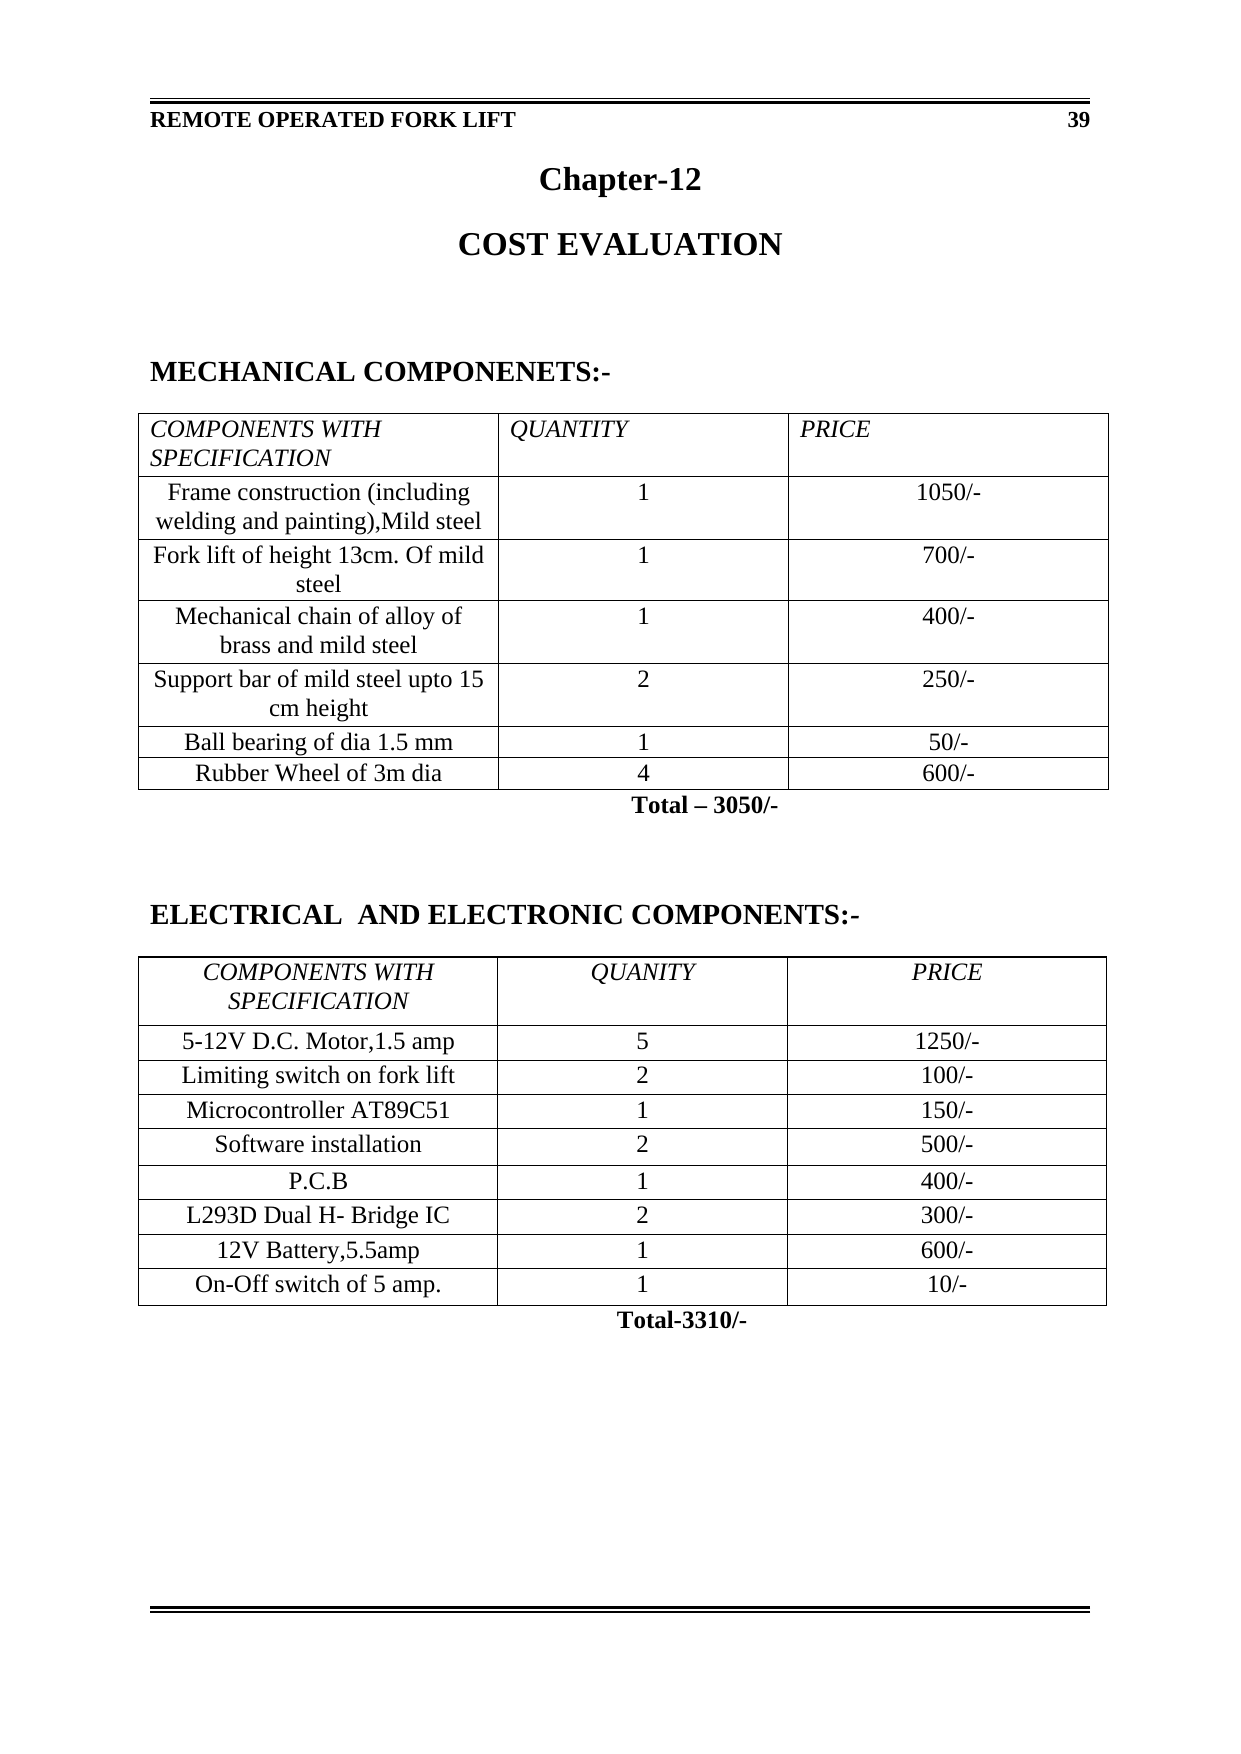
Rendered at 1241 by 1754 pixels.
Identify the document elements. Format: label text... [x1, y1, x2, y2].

table_cell 5 [498, 1026, 787, 1059]
table_cell Mechanical chain of alloy of brass and mild steel [139, 601, 498, 663]
table_cell 10/- [788, 1269, 1106, 1304]
table_cell 5-12V D.C. Motor,1.5 amp [139, 1026, 497, 1059]
table_cell 300/- [788, 1200, 1106, 1234]
table_cell Frame construction (including welding and painting),Mild steel [139, 477, 498, 539]
table_header COMPONENTS WITH SPECIFICATION [139, 414, 498, 476]
table_cell 1 [498, 1166, 787, 1199]
table_cell L293D Dual H- Bridge IC [139, 1200, 497, 1234]
table_cell 400/- [789, 601, 1108, 663]
table_cell 1050/- [789, 477, 1108, 539]
table_cell 400/- [788, 1166, 1106, 1199]
table_cell 700/- [789, 540, 1108, 600]
table_cell 1 [499, 477, 788, 539]
table_cell Fork lift of height 13cm. Of mild steel [139, 540, 498, 600]
table_cell Ball bearing of dia 1.5 mm [139, 727, 498, 757]
text ELECTRICAL AND ELECTRONIC COMPONENTS:- [150, 897, 1090, 931]
table_cell Software installation [139, 1129, 497, 1165]
table_header PRICE [788, 958, 1106, 1025]
table_cell Rubber Wheel of 3m dia [139, 758, 498, 789]
table_cell P.C.B [139, 1166, 497, 1199]
table_header QUANITY [498, 958, 787, 1025]
table_cell 2 [499, 664, 788, 726]
table_cell 1 [498, 1235, 787, 1268]
table_cell 4 [499, 758, 788, 789]
table_cell 1 [498, 1269, 787, 1304]
table_cell Limiting switch on fork lift [139, 1061, 497, 1094]
table_cell 1 [498, 1095, 787, 1128]
table_cell 1 [499, 727, 788, 757]
table_cell 600/- [788, 1235, 1106, 1268]
text Total-3310/- [150, 1306, 1090, 1334]
table_cell Microcontroller AT89C51 [139, 1095, 497, 1128]
table_cell 600/- [789, 758, 1108, 789]
table_cell 150/- [788, 1095, 1106, 1128]
table_cell 1 [499, 601, 788, 663]
text COST EVALUATION [150, 224, 1090, 262]
table_header QUANTITY [499, 414, 788, 476]
table_cell 2 [498, 1200, 787, 1234]
table_header PRICE [789, 414, 1108, 476]
table_cell Support bar of mild steel upto 15 cm height [139, 664, 498, 726]
text MECHANICAL COMPONENETS:- [150, 354, 1090, 387]
table_cell 100/- [788, 1061, 1106, 1094]
table_cell 12V Battery,5.5amp [139, 1235, 497, 1268]
table_cell 2 [498, 1061, 787, 1094]
table_cell 1 [499, 540, 788, 600]
table_cell 250/- [789, 664, 1108, 726]
table_cell On-Off switch of 5 amp. [139, 1269, 497, 1304]
table_header COMPONENTS WITH SPECIFICATION [139, 958, 497, 1025]
table_cell 500/- [788, 1129, 1106, 1165]
text Total – 3050/- [150, 790, 1090, 819]
table_cell 1250/- [788, 1026, 1106, 1059]
text Chapter-12 [150, 159, 1090, 197]
table_cell 2 [498, 1129, 787, 1165]
table_cell 50/- [789, 727, 1108, 757]
